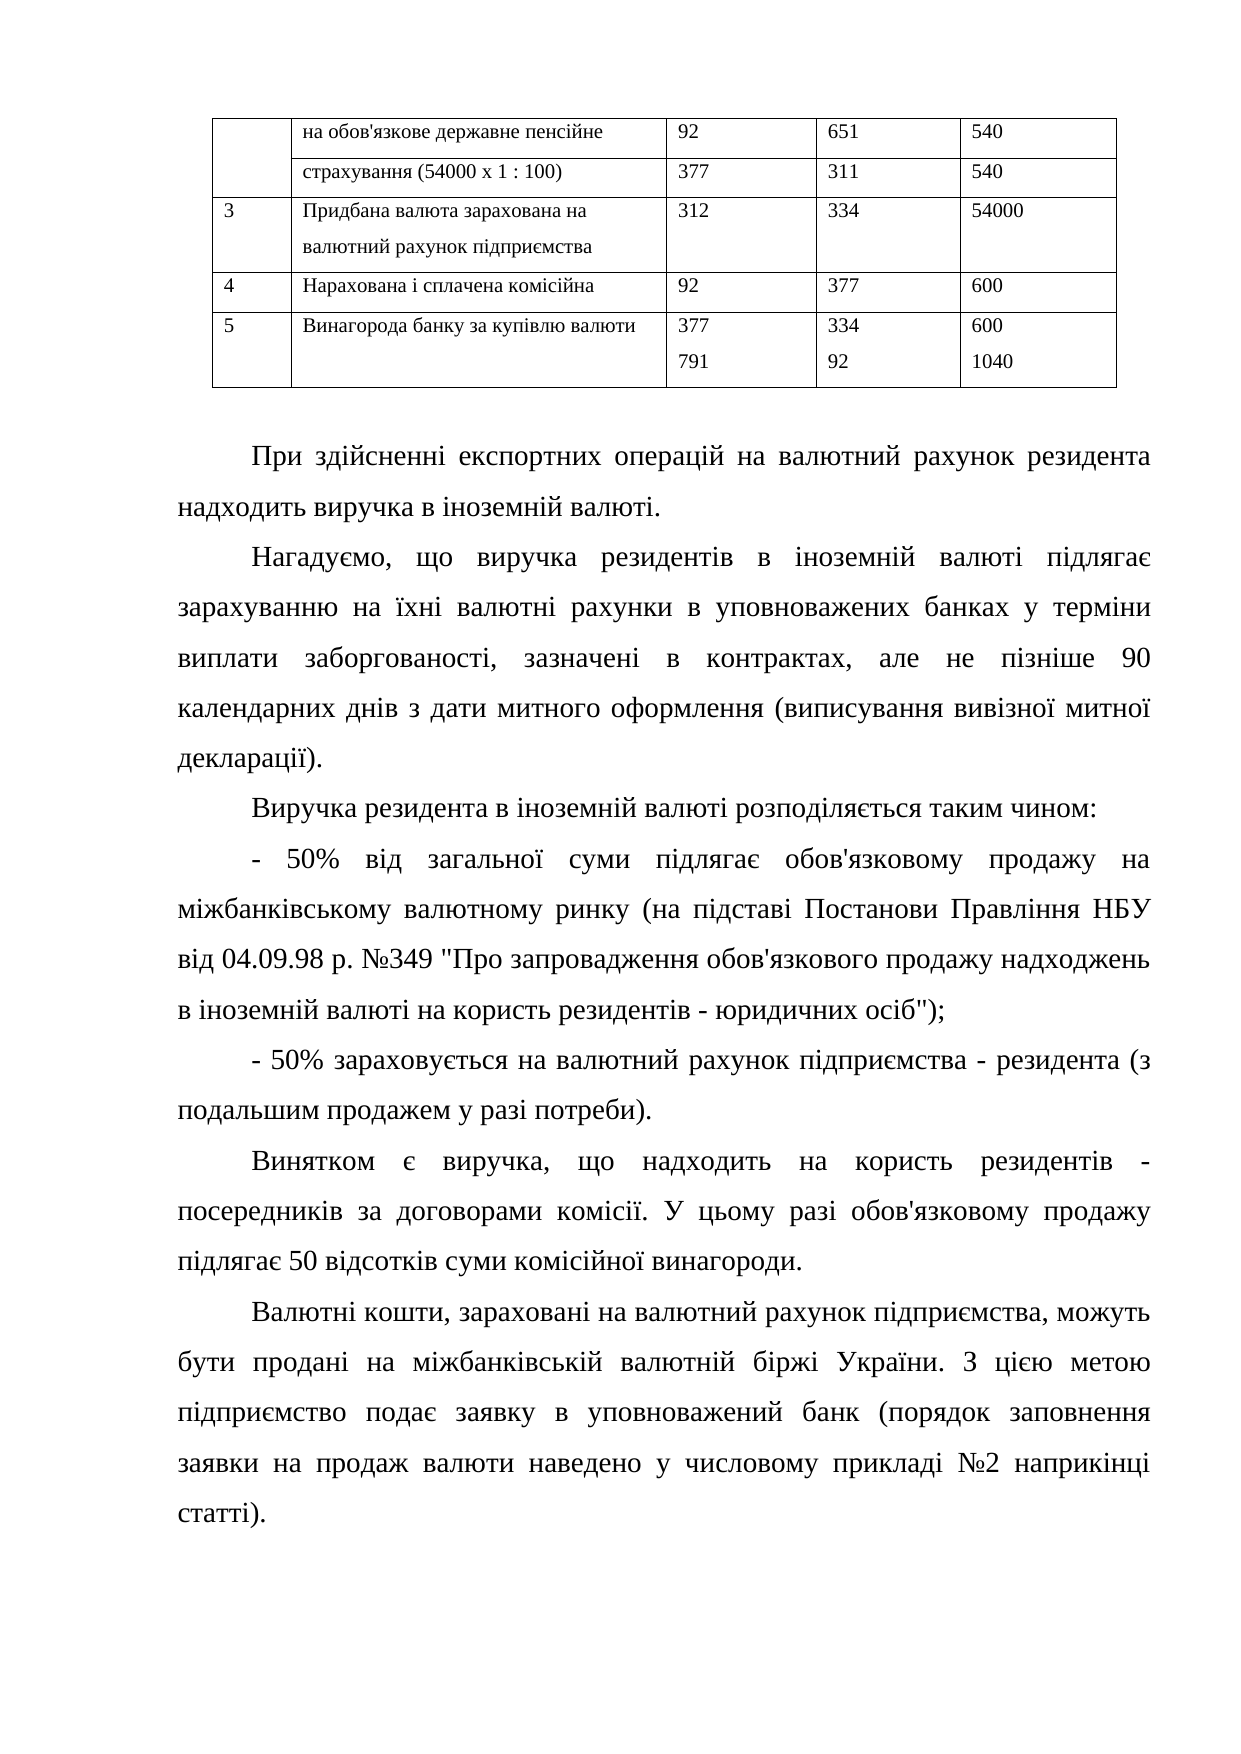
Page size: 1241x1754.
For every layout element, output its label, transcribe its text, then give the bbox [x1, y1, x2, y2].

text - 50% зараховується на валютний рахунок підприємства - резидента (з подальшим продажем у разі потреби). [177, 1042, 1152, 1126]
table_cell 600 1040 [961, 313, 1116, 387]
table_cell 377 791 [667, 313, 816, 387]
table_cell 540 [961, 159, 1116, 197]
table_cell Нарахована і сплачена комісійна [292, 273, 666, 312]
table_cell 2 [213, 119, 291, 197]
table_cell Придбана валюта зарахована на валютний рахунок підприємства [292, 198, 666, 272]
table_cell 540 [961, 119, 1116, 157]
table_cell 377 [667, 159, 816, 197]
table_cell 312 [667, 198, 816, 272]
table_cell Винагорода банку за купівлю валюти [292, 313, 666, 387]
table_cell 600 [961, 273, 1116, 312]
table_cell 5 [213, 313, 291, 387]
table_cell 651 [817, 119, 960, 157]
table_cell 334 [817, 198, 960, 272]
table_cell страхування (54000 х 1 : 100) [292, 159, 666, 197]
table_cell 377 [817, 273, 960, 312]
text Винятком є виручка, що надходить на користь резидентів - посередників за договорами комісії. У цьому разі обов'язковому продажу підлягає 50 відсотків суми комісійної винагороди. [177, 1143, 1152, 1277]
text - 50% від загальної суми підлягає обов'язковому продажу на міжбанківському валютному ринку (на підставі Постанови Правління НБУ від 04.09.98 р. №349 "Про запровадження обов'язкового продажу надходжень в іноземній валюті на користь резидентів - юридичних осіб"); [177, 841, 1152, 1025]
text Виручка резидента в іноземній валюті розподіляється таким чином: [177, 791, 1152, 824]
table_cell 54000 [961, 198, 1116, 272]
text Нагадуємо, що виручка резидентів в іноземній валюті підлягає зарахуванню на їхні валютні рахунки в уповноважених банках у терміни виплати заборгованості, зазначені в контрактах, але не пізніше 90 календарних днів з дати митного оформлення (виписування вивізної митної декларації). [177, 539, 1152, 774]
table_cell 334 92 [817, 313, 960, 387]
table_cell 92 [667, 119, 816, 157]
table_cell 3 [213, 198, 291, 272]
table_cell на обов'язкове державне пенсійне [292, 119, 666, 157]
table_cell 92 [667, 273, 816, 312]
text При здійсненні експортних операцій на валютний рахунок резидента надходить виручка в іноземній валюті. [177, 438, 1152, 522]
text Валютні кошти, зараховані на валютний рахунок підприємства, можуть бути продані на міжбанківській валютній біржі України. З цією метою підприємство подає заявку в уповноважений банк (порядок заповнення заявки на продаж валюти наведено у числовому прикладі №2 наприкінці статті). [177, 1294, 1152, 1528]
table_cell 311 [817, 159, 960, 197]
table_cell 4 [213, 273, 291, 312]
